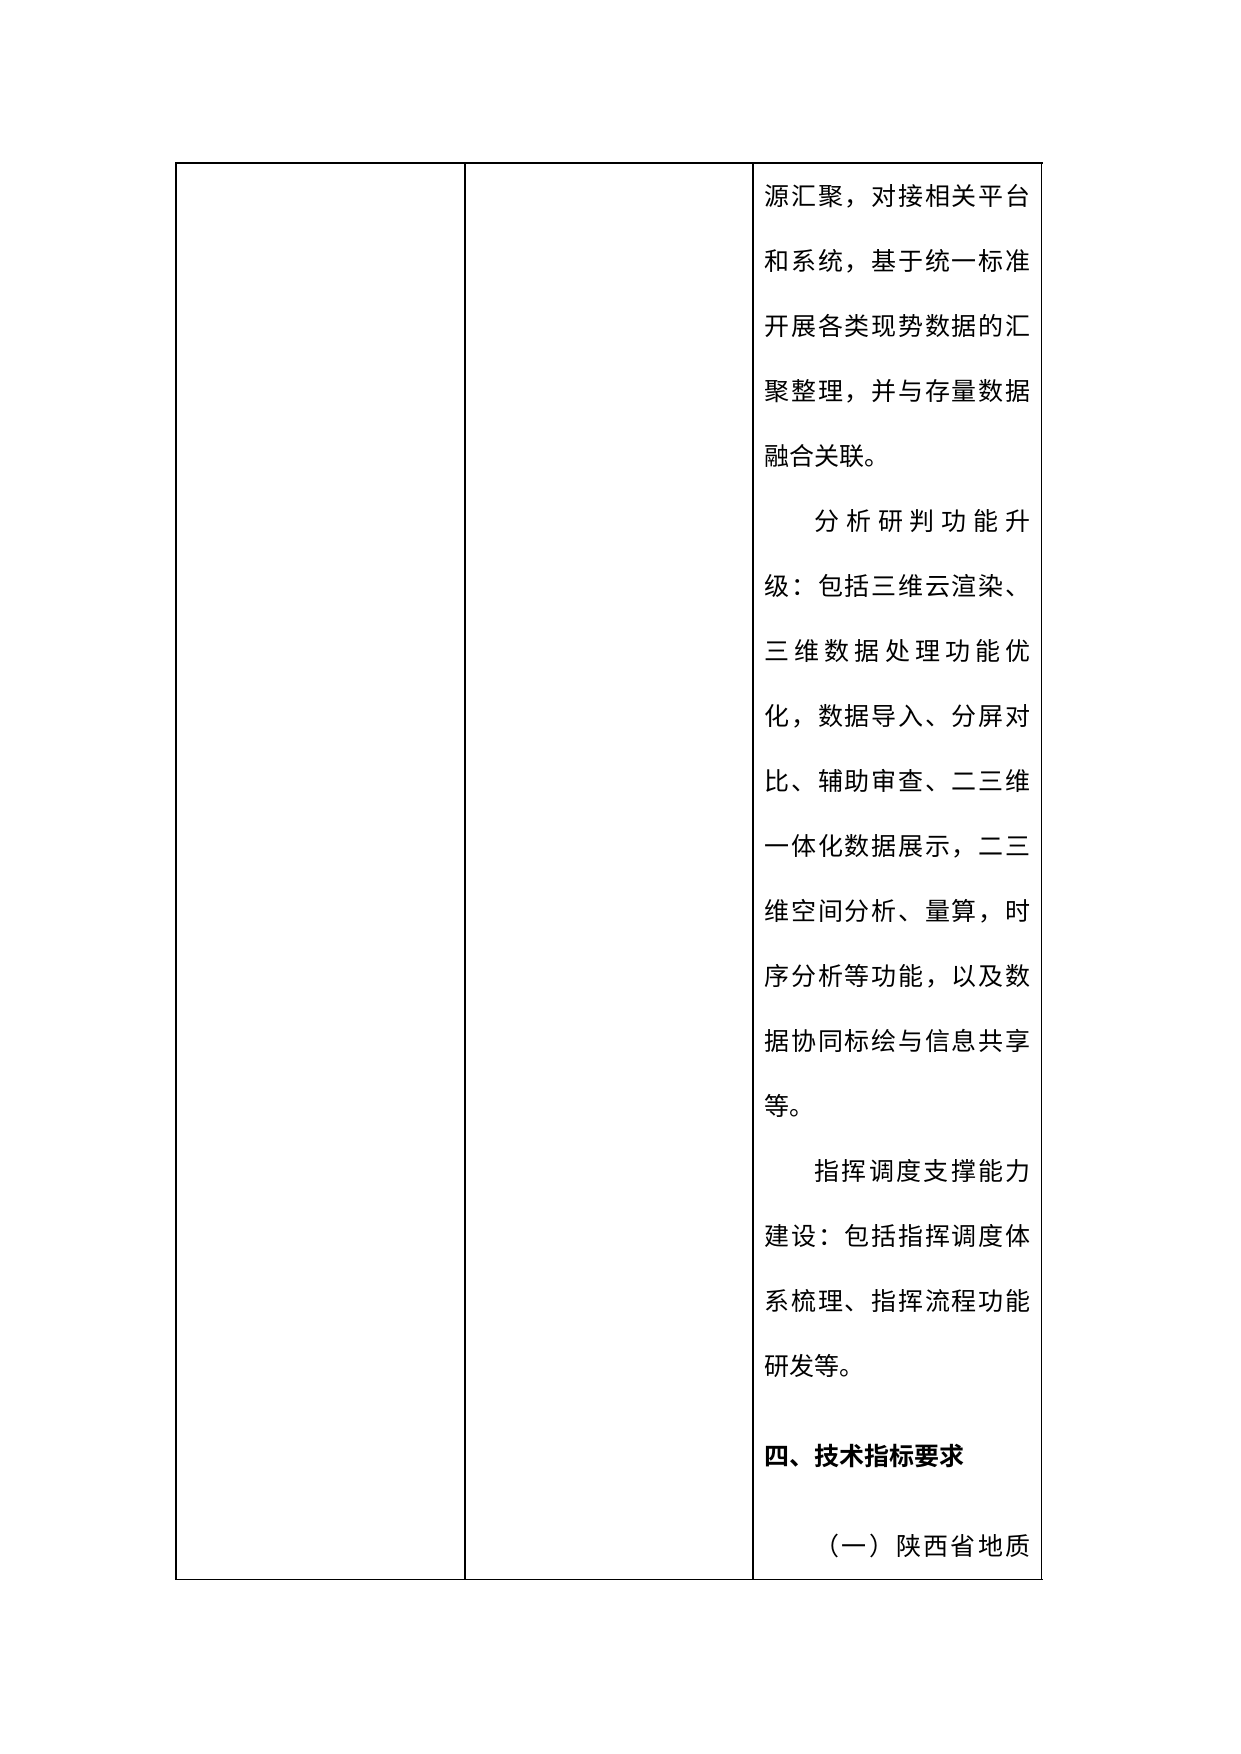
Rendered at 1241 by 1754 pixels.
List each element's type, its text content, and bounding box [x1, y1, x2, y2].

table_cell 1 [177, 164, 464, 1578]
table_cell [754, 164, 1041, 1578]
table_cell [466, 164, 752, 1578]
